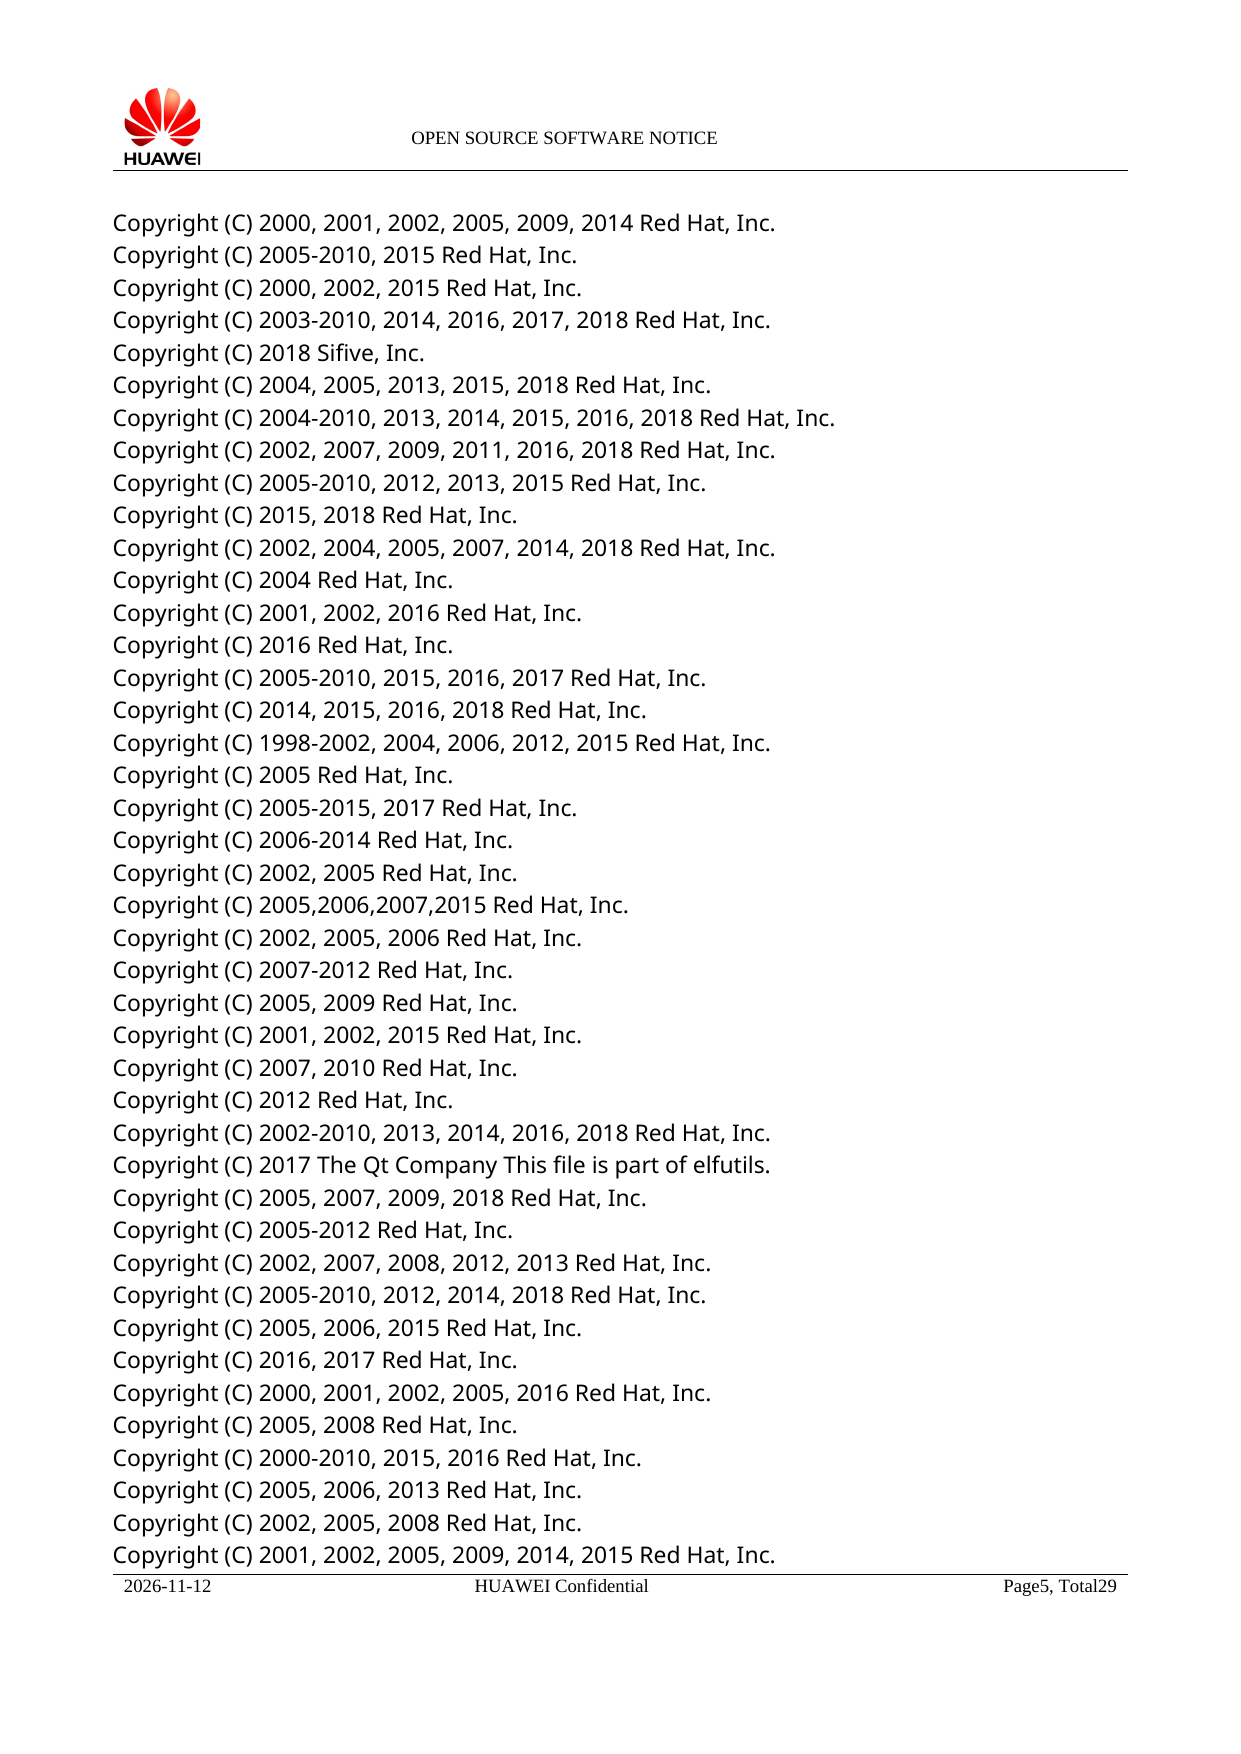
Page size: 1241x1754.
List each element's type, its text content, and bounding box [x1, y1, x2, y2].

picture [124, 88, 201, 165]
